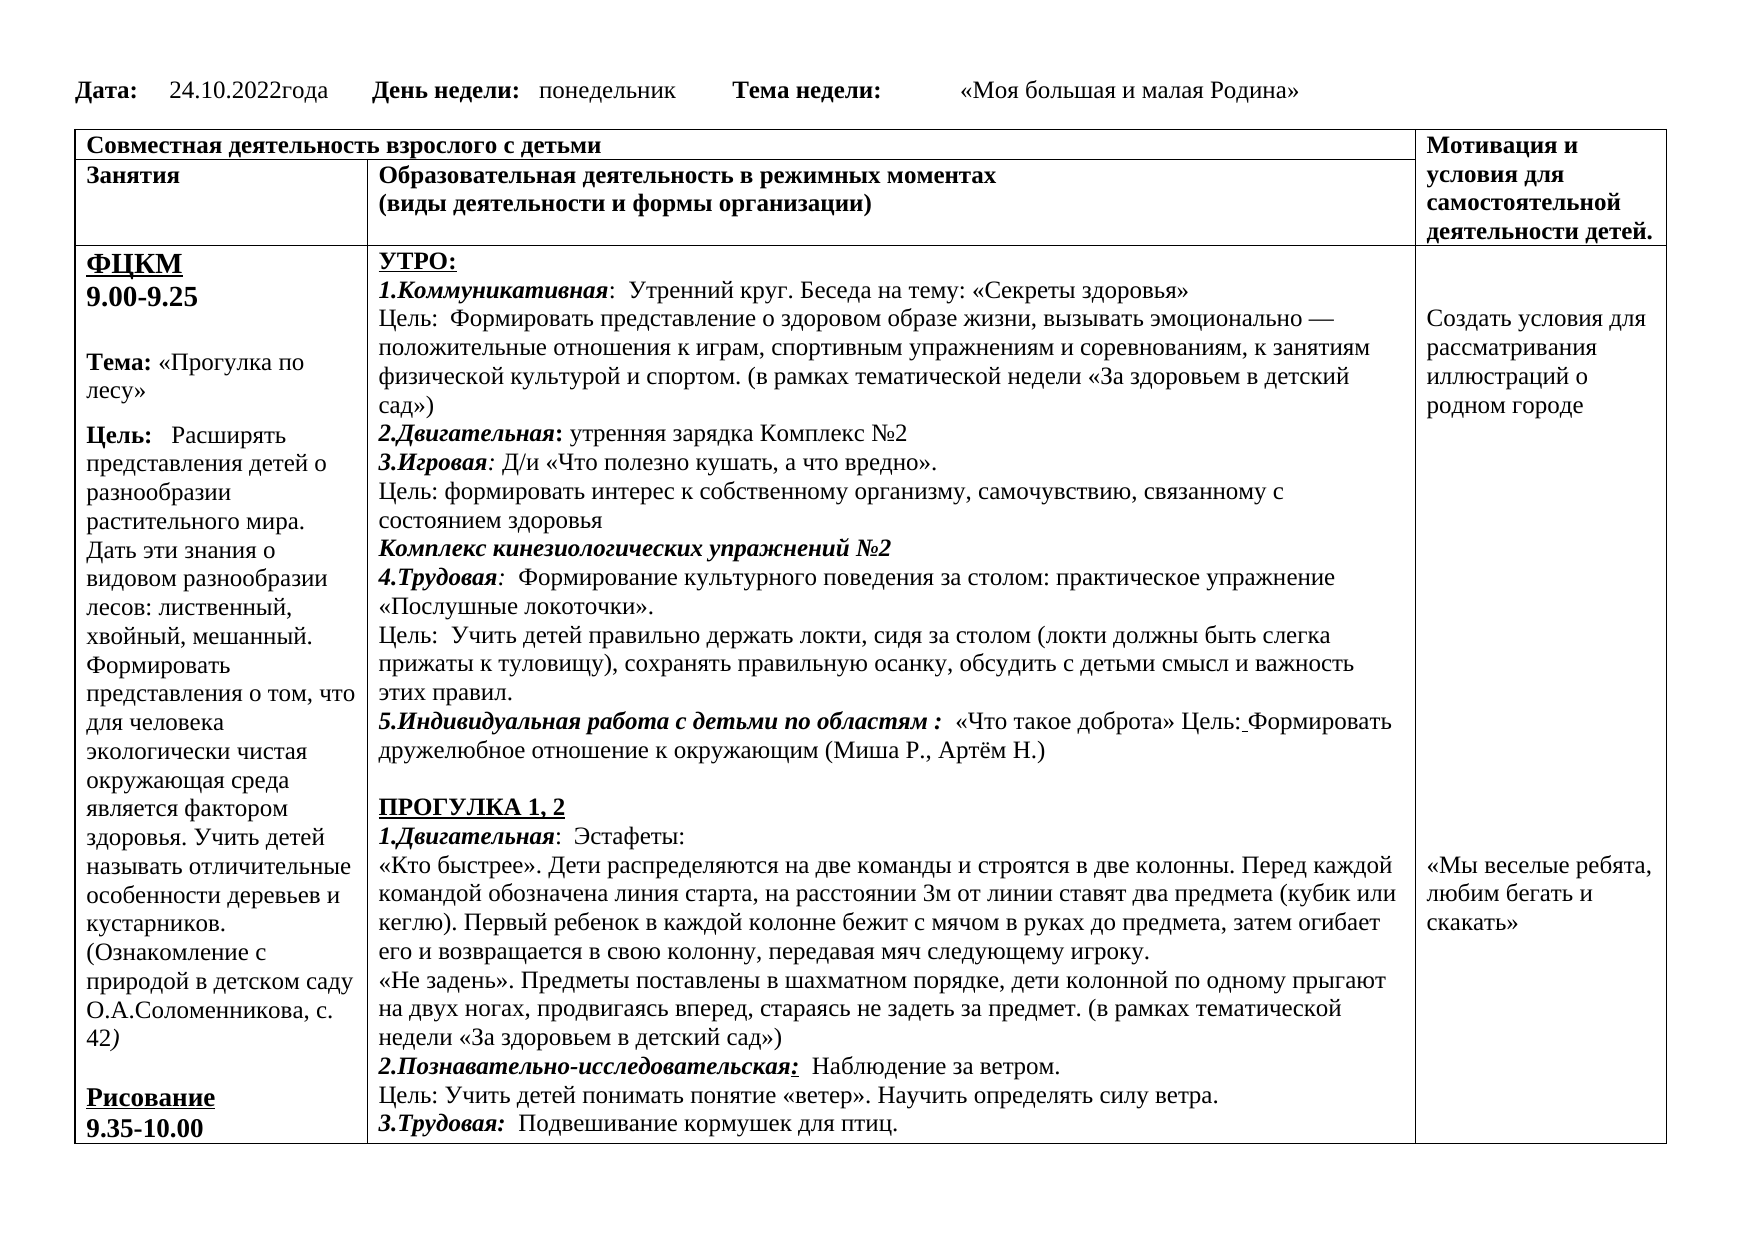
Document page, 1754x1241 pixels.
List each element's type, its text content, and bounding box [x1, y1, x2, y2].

table_cell Занятия [76, 160, 367, 245]
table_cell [1416, 246, 1666, 1143]
table_header Мотивация и условия для самостоятельной деятельности детей. [1416, 130, 1666, 245]
text Дата: 24.10.2022года День недели: понедельник Тема недели: «Моя большая и малая Родина» [75, 75, 1679, 104]
table_cell Образовательная деятельность в режимных моментах (виды деятельности и формы организации) [368, 160, 1415, 245]
table_header Совместная деятельность взрослого с детьми [76, 130, 1415, 159]
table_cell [76, 246, 367, 1143]
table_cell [368, 246, 1415, 1143]
